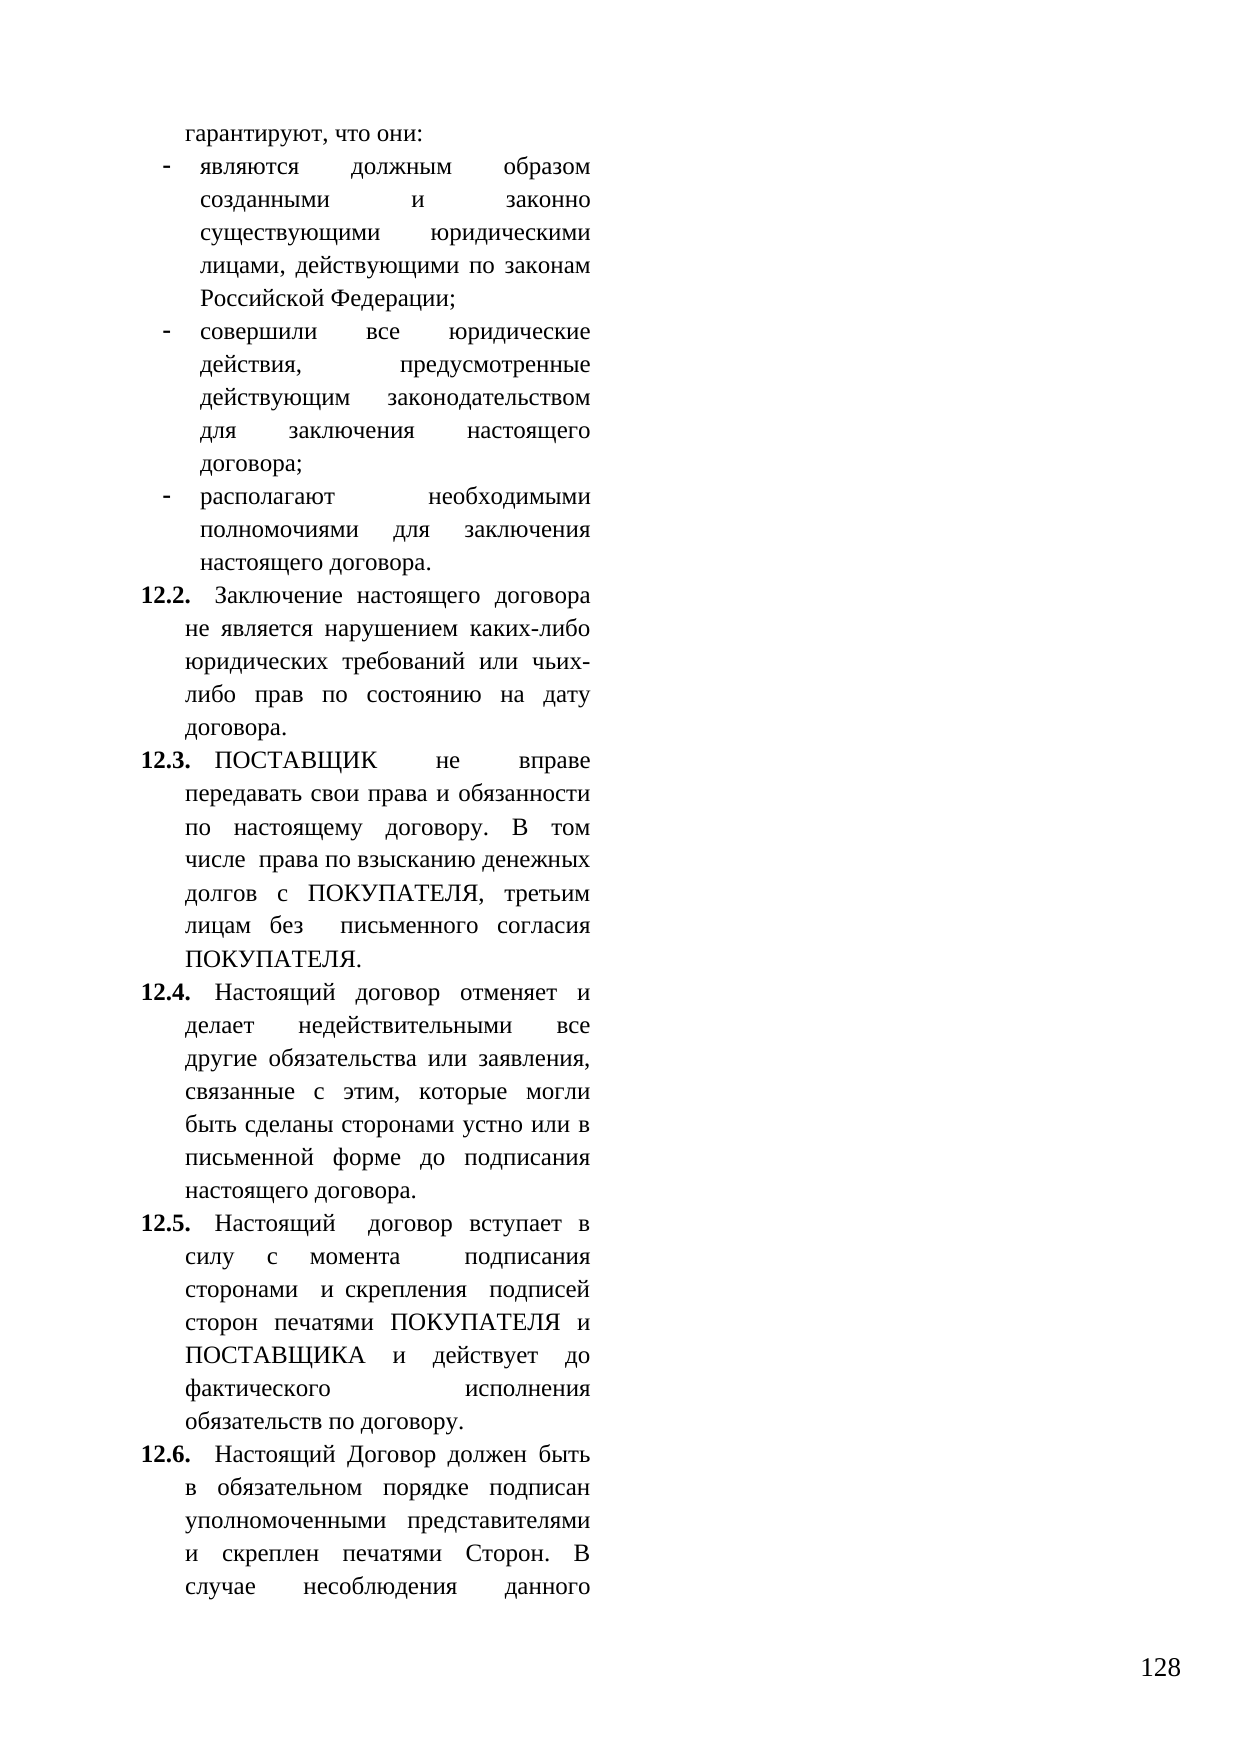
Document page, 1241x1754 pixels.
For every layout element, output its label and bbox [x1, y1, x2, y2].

table_header [129, 118, 602, 1600]
